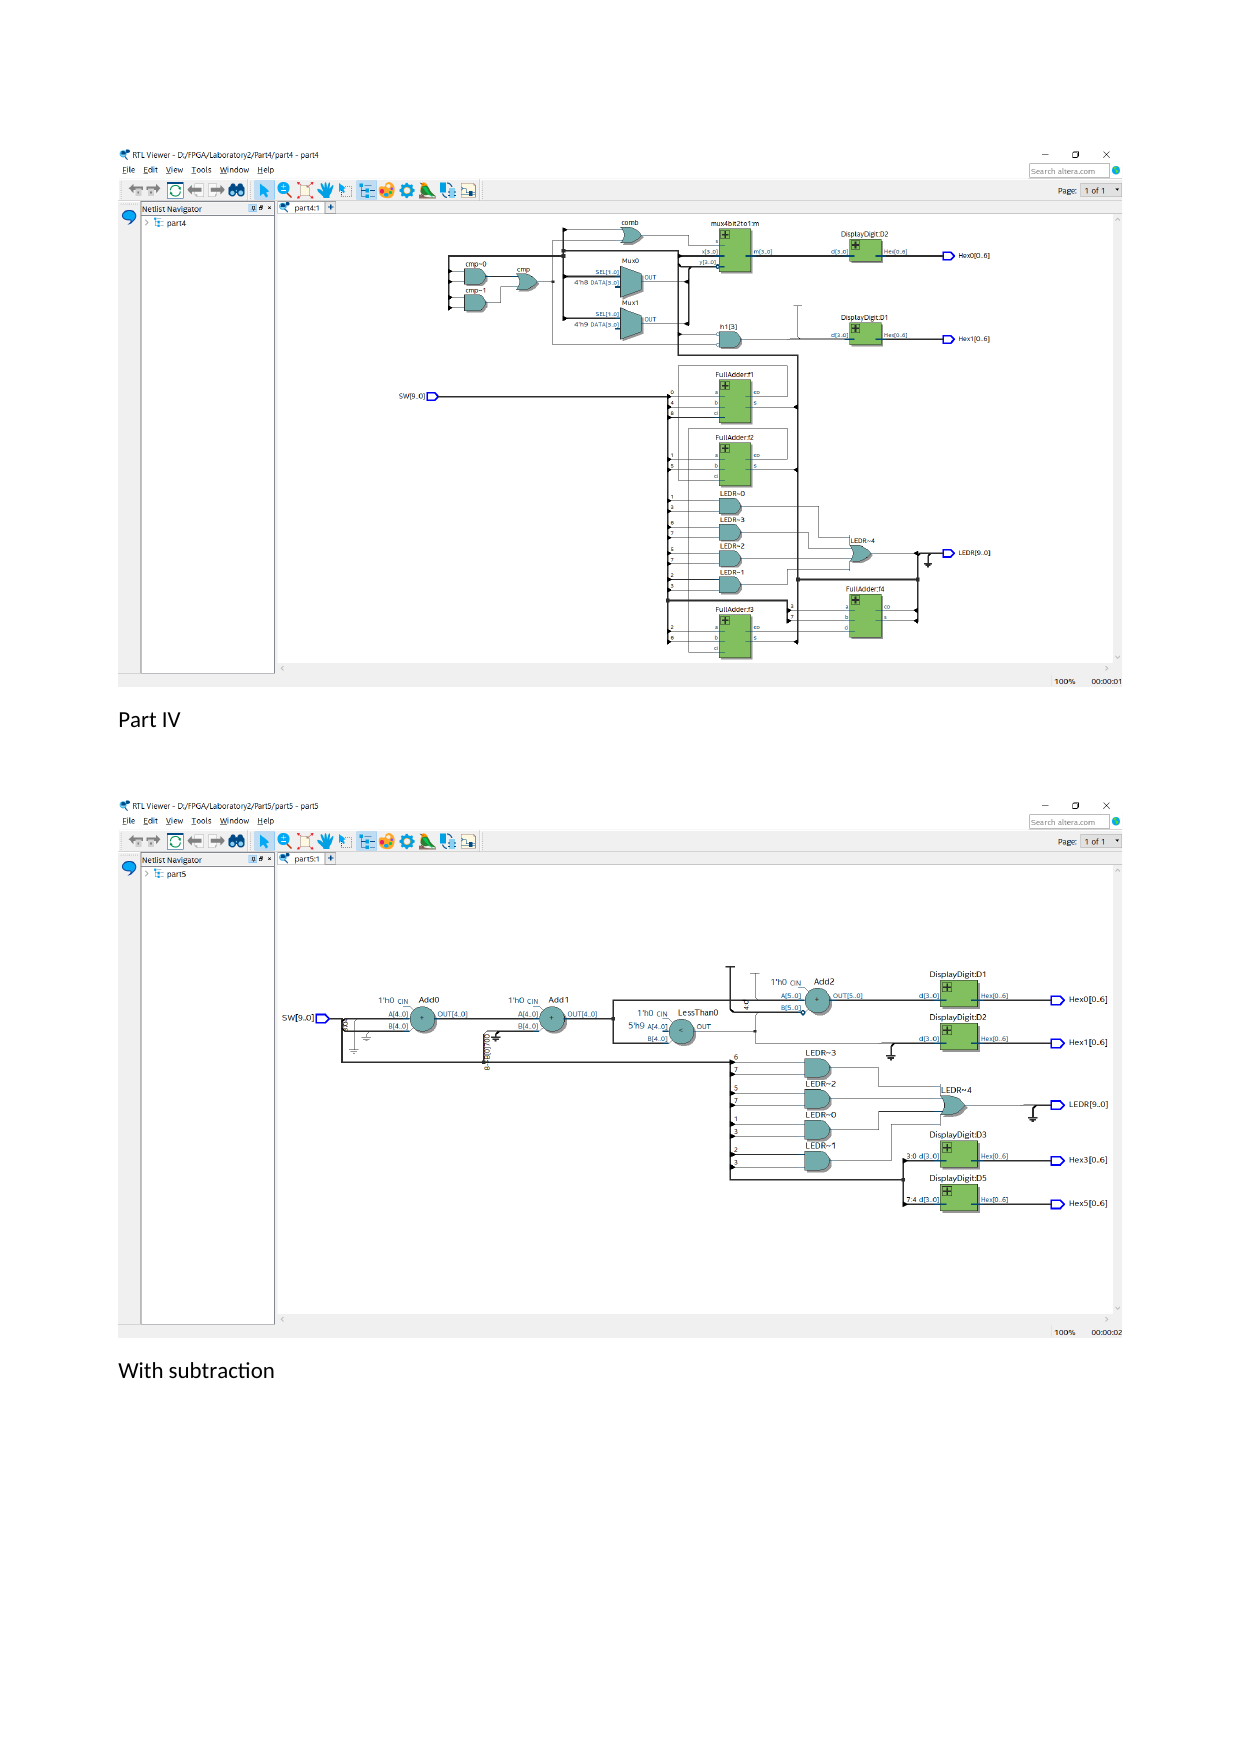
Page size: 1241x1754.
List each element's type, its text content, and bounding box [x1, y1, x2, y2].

text Part IV [118, 705, 1122, 733]
picture [118, 147, 1123, 687]
text With subtraction [118, 1356, 1122, 1384]
picture [118, 798, 1123, 1338]
